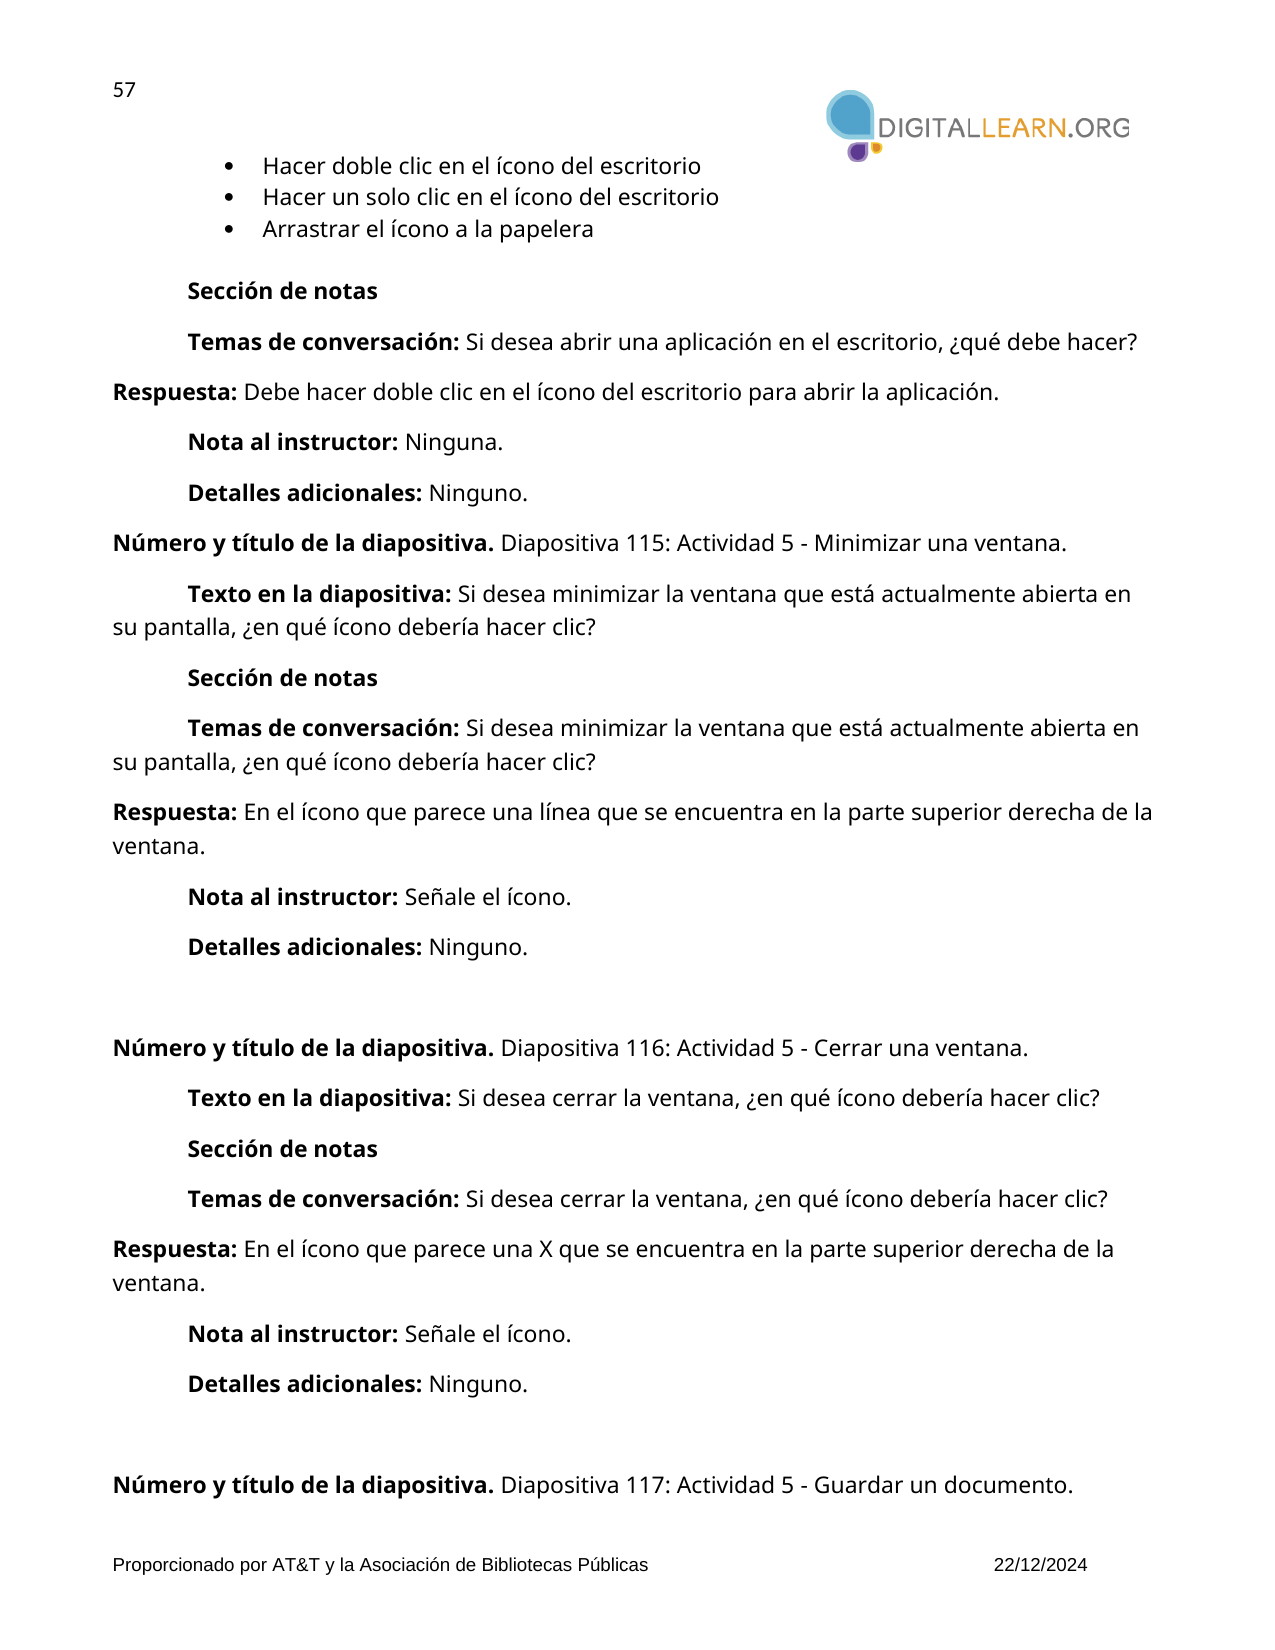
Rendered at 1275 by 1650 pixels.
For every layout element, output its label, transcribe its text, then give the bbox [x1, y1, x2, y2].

text Detalles adicionales: Ninguno. [187, 1368, 1162, 1399]
text Número y título de la diapositiva. Diapositiva 115: Actividad 5 ‑ Minimizar una ventana. [112, 527, 1162, 558]
text Respuesta: Debe hacer doble clic en el ícono del escritorio para abrir la aplicación. [112, 376, 1162, 407]
text Sección de notas [112, 275, 1162, 306]
text Respuesta: En el ícono que parece una línea que se encuentra en la parte superior derecha de la ventana. [112, 796, 1162, 861]
text Sección de notas [112, 662, 1162, 693]
text Número y título de la diapositiva. Diapositiva 117: Actividad 5 ‑ Guardar un documento. [112, 1469, 1162, 1500]
text Detalles adicionales: Ninguno. [112, 477, 1162, 508]
text Texto en la diapositiva: Si desea minimizar la ventana que está actualmente abierta en su pantalla, ¿en qué ícono debería hacer clic? [112, 577, 1162, 642]
list Arrastrar el ícono a la papelera [225, 212, 1162, 244]
text Nota al instructor: Señale el ícono. [187, 1317, 1162, 1349]
text Texto en la diapositiva: Si desea cerrar la ventana, ¿en qué ícono debería hacer clic? [112, 1082, 1162, 1113]
text Nota al instructor: Ninguna. [112, 426, 1162, 457]
text Número y título de la diapositiva. Diapositiva 116: Actividad 5 ‑ Cerrar una ventana. [112, 1032, 1162, 1063]
text Nota al instructor: Señale el ícono. [187, 880, 1162, 912]
list Hacer doble clic en el ícono del escritorio [225, 150, 1162, 181]
text Respuesta: En el ícono que parece una X que se encuentra en la parte superior derecha de la ventana. [112, 1233, 1162, 1298]
text Sección de notas [112, 1132, 1162, 1164]
text Temas de conversación: Si desea minimizar la ventana que está actualmente abierta en su pantalla, ¿en qué ícono debería hacer clic? [112, 712, 1162, 777]
list Hacer un solo clic en el ícono del escritorio [225, 181, 1162, 212]
text Temas de conversación: Si desea cerrar la ventana, ¿en qué ícono debería hacer clic? [112, 1183, 1162, 1214]
text Temas de conversación: Si desea abrir una aplicación en el escritorio, ¿qué debe hacer? [112, 325, 1162, 357]
text Detalles adicionales: Ninguno. [187, 931, 1162, 962]
picture [826, 90, 1129, 150]
